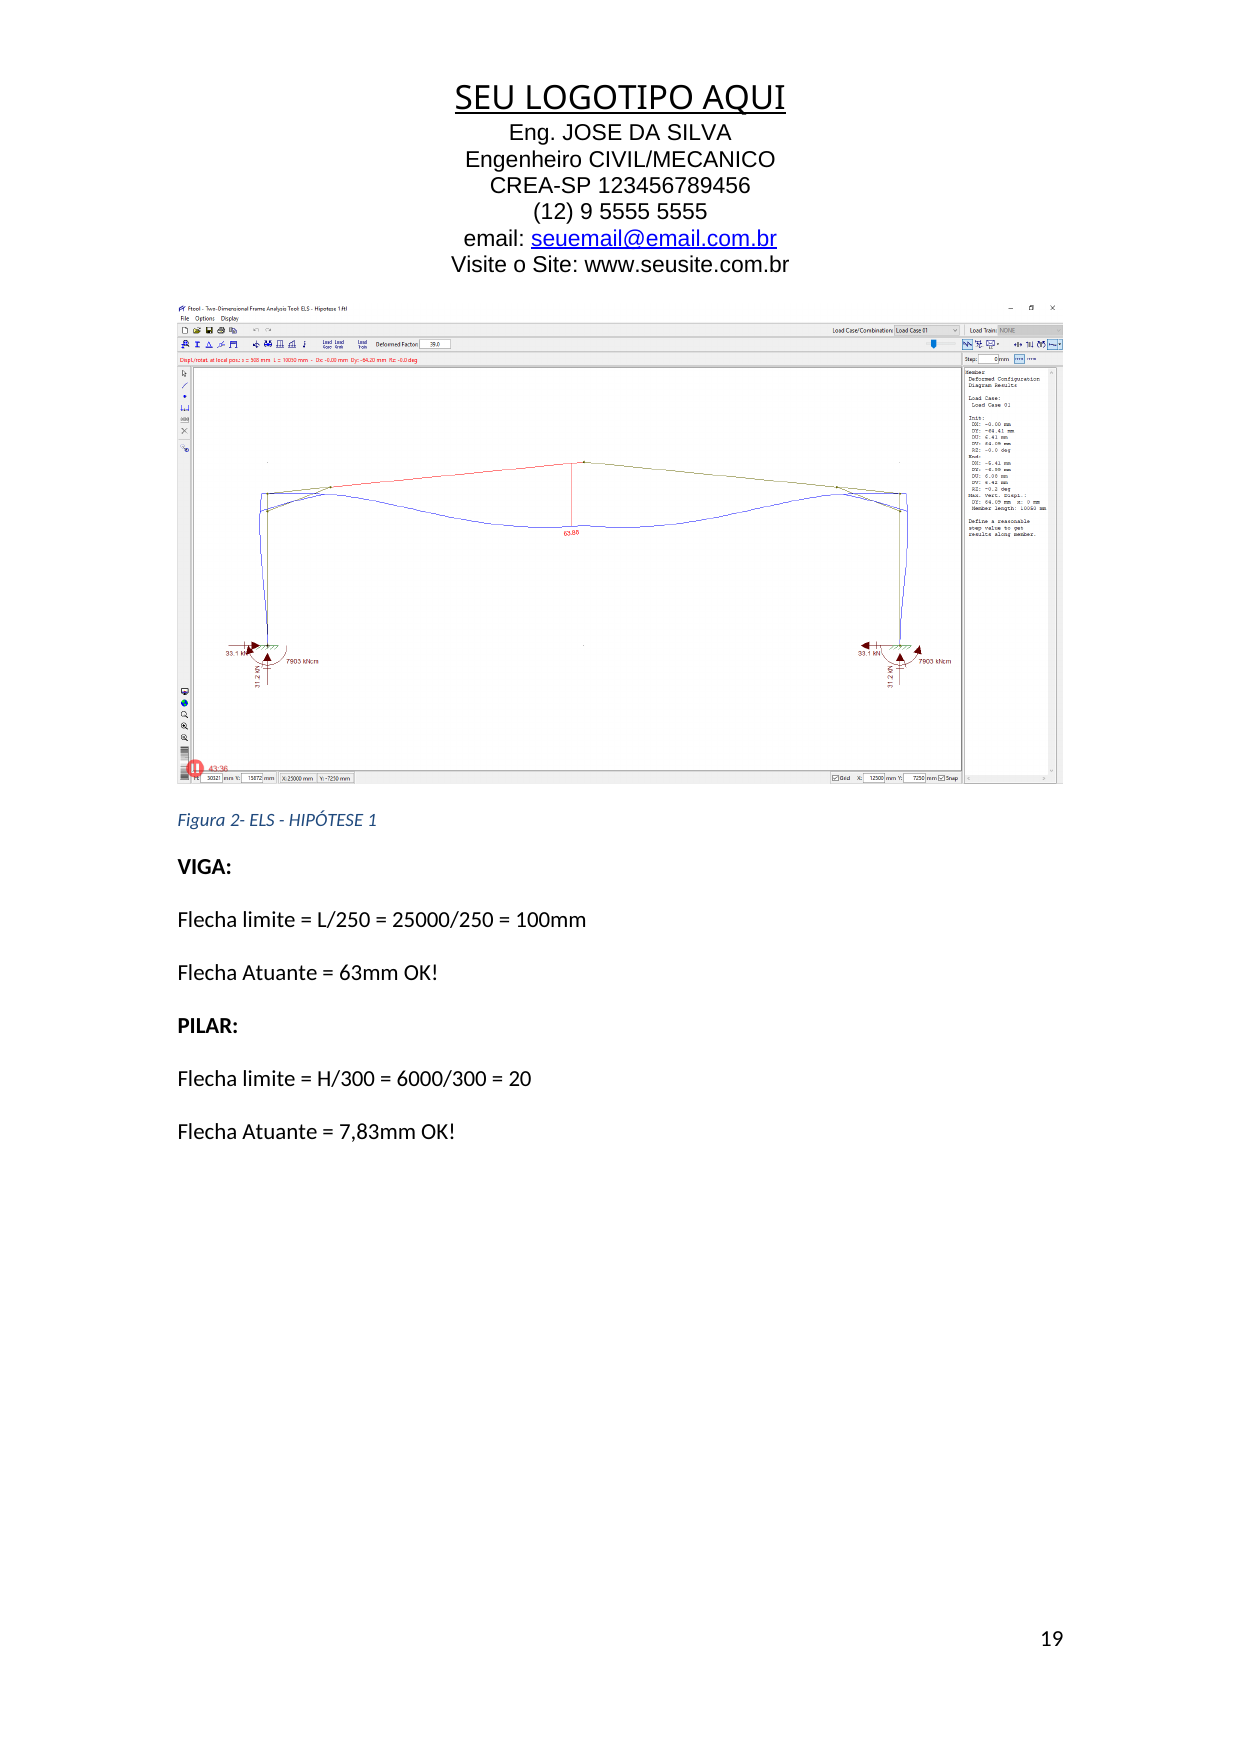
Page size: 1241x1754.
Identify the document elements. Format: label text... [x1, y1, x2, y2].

text Flecha Atuante = 63mm OK! [177, 958, 1063, 986]
text Flecha Atuante = 7,83mm OK! [177, 1117, 1063, 1145]
text Flecha limite = H/300 = 6000/300 = 20 [177, 1064, 1063, 1092]
picture [177, 303, 1063, 784]
text Flecha limite = L/250 = 25000/250 = 100mm [177, 905, 1063, 933]
text VIGA: [177, 852, 1063, 880]
text PILAR: [177, 1011, 1063, 1039]
